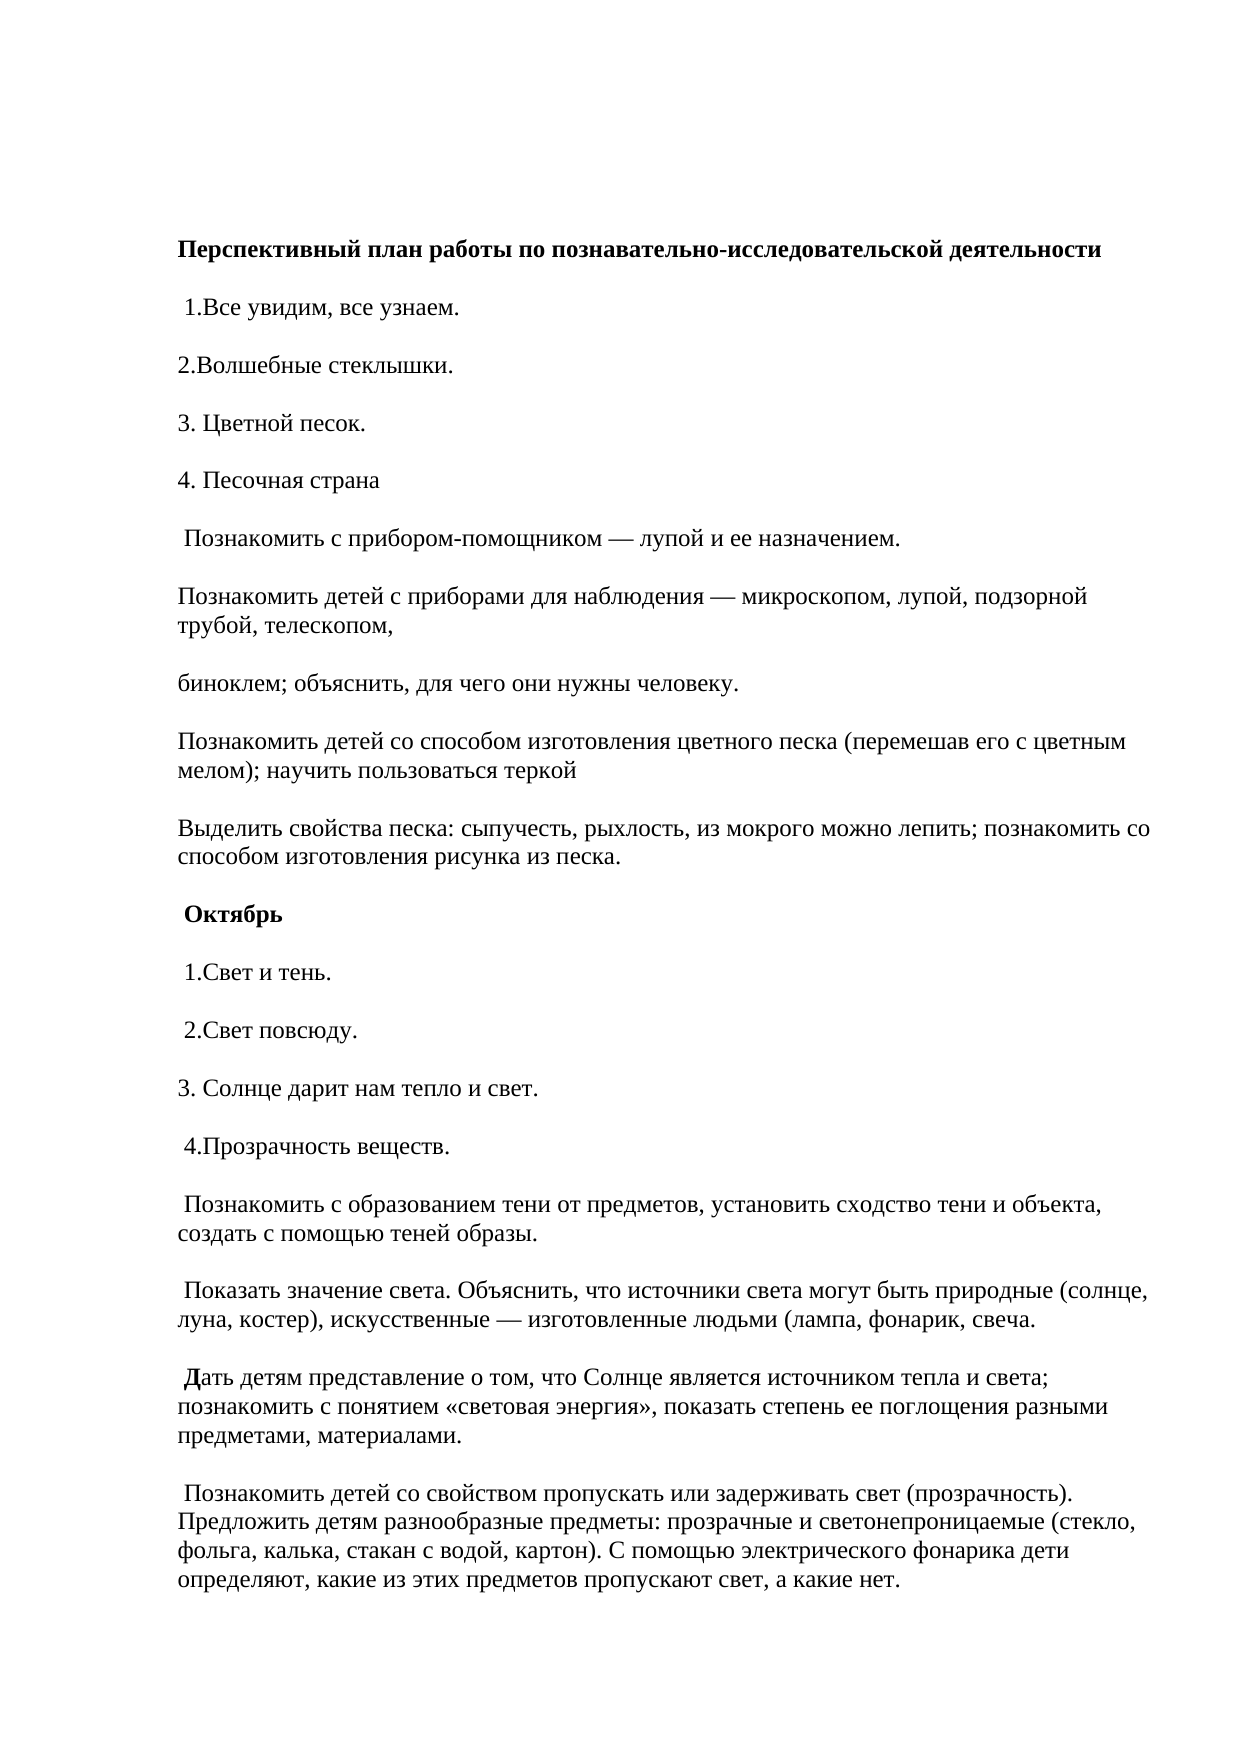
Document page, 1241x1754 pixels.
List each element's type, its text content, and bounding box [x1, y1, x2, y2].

text 4. Песочная страна [177, 466, 1152, 494]
text Познакомить детей с приборами для наблюдения — микроскопом, лупой, подзорной трубой, телескопом, [177, 581, 1152, 639]
text 1.Свет и тень. [177, 957, 1152, 986]
text Познакомить детей со свойством пропускать или задерживать свет (прозрачность). Предложить детям разнообразные предметы: прозрачные и светонепроницаемые (стекло, фольга, калька, стакан с водой, картон). С помощью электрического фонарика дети определяют, какие из этих предметов пропускают свет, а какие нет. [177, 1478, 1152, 1593]
text Перспективный план работы по познавательно-исследовательской деятельности [177, 234, 1152, 263]
text 2.Волшебные стеклышки. [177, 350, 1152, 378]
text Дать детям представление о том, что Солнце является источником тепла и света; познакомить с понятием «световая энергия», показать степень ее поглощения разными предметами, материалами. [177, 1362, 1152, 1448]
text Познакомить с прибором-помощником — лупой и ее назначением. [177, 523, 1152, 552]
text Познакомить детей со способом изготовления цветного песка (перемешав его с цветным мелом); научить пользоваться теркой [177, 726, 1152, 783]
text 1.Все увидим, все узнаем. [177, 292, 1152, 321]
text биноклем; объяснить, для чего они нужны человеку. [177, 668, 1152, 697]
text 3. Солнце дарит нам тепло и свет. [177, 1073, 1152, 1102]
text Познакомить с образованием тени от предметов, установить сходство тени и объекта, создать с помощью теней образы. [177, 1189, 1152, 1246]
text 4.Прозрачность веществ. [177, 1131, 1152, 1160]
text 2.Свет повсюду. [177, 1015, 1152, 1044]
text Показать значение света. Объяснить, что источники света могут быть природные (солнце, луна, костер), искусственные — изготовленные людьми (лампа, фонарик, свеча. [177, 1276, 1152, 1333]
text Октябрь [177, 899, 1152, 928]
text Выделить свойства песка: сыпучесть, рыхлость, из мокрого можно лепить; познакомить со способом изготовления рисунка из песка. [177, 813, 1152, 870]
text 3. Цветной песок. [177, 408, 1152, 436]
